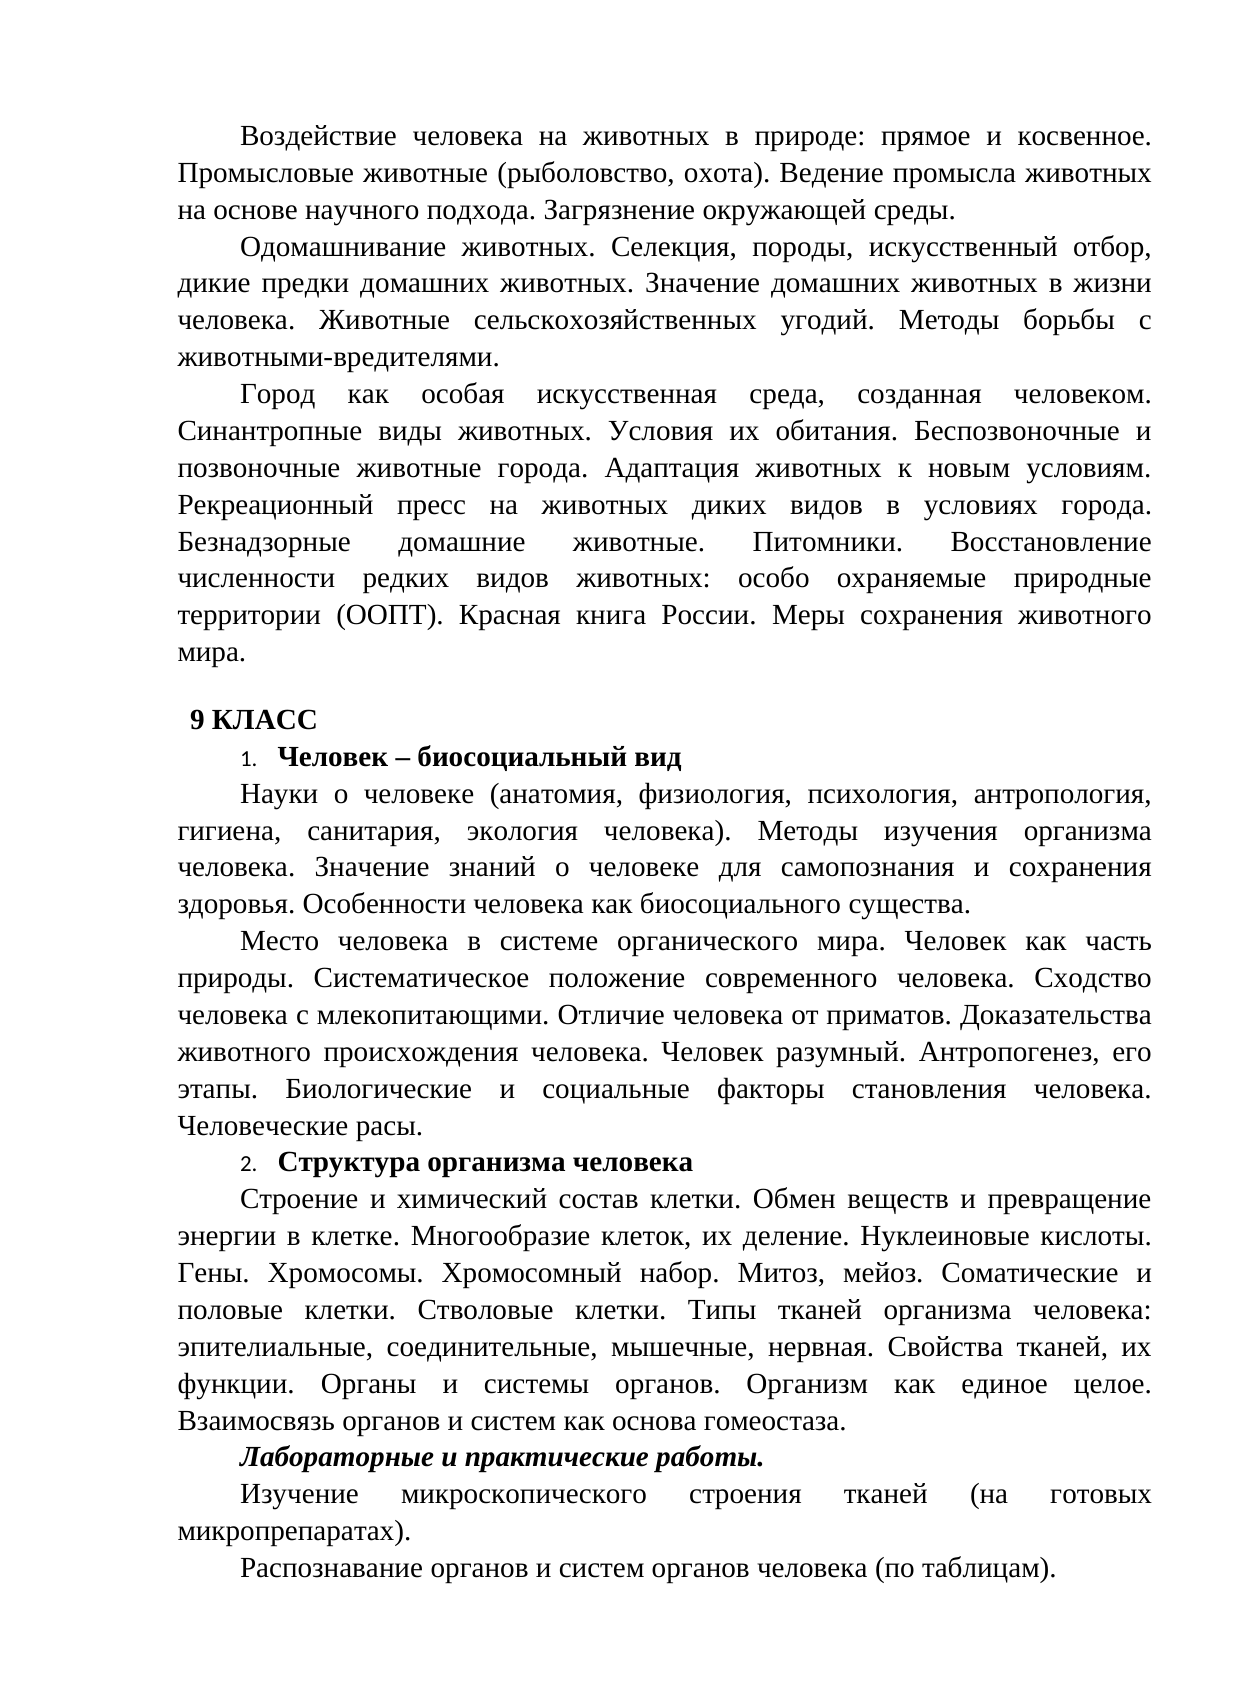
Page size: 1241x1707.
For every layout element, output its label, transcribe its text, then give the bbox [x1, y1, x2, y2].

list Структура организма человека [240, 1144, 1152, 1178]
text Строение и химический состав клетки. Обмен веществ и превращение энергии в клетке. Многообразие клеток, их деление. Нуклеиновые кислоты. Гены. Хромосомы. Хромосомный набор. Митоз, мейоз. Соматические и половые клетки. Стволовые клетки. Типы тканей организма человека: эпителиальные, соединительные, мышечные, нервная. Свойства тканей, их функции. Органы и системы органов. Организм как единое целое. Взаимосвязь органов и систем как основа гомеостаза. [177, 1181, 1152, 1436]
text 9 КЛАСС [190, 702, 1152, 736]
text Место человека в системе органического мира. Человек как часть природы. Систематическое положение современного человека. Сходство человека с млекопитающими. Отличие человека от приматов. Доказательства животного происхождения человека. Человек разумный. Антропогенез, его этапы. Биологические и социальные факторы становления человека. Человеческие расы. [177, 923, 1152, 1141]
text Распознавание органов и систем органов человека (по таблицам). [177, 1550, 1152, 1584]
text Город как особая искусственная среда, созданная человеком. Синантропные виды животных. Условия их обитания. Беспозвоночные и позвоночные животные города. Адаптация животных к новым условиям. Рекреационный пресс на животных диких видов в условиях города. Безнадзорные домашние животные. Питомники. Восстановление численности редких видов животных: особо охраняемые природные территории (ООПТ). Красная книга России. Меры сохранения животного мира. [177, 376, 1152, 668]
text Одомашнивание животных. Селекция, породы, искусственный отбор, дикие предки домашних животных. Значение домашних животных в жизни человека. Животные сельскохозяйственных угодий. Методы борьбы с животными-вредителями. [177, 229, 1152, 373]
list Человек – биосоциальный вид [240, 739, 1152, 772]
text Науки о человеке (анатомия, физиология, психология, антропология, гигиена, санитария, экология человека). Методы изучения организма человека. Значение знаний о человеке для самопознания и сохранения здоровья. Особенности человека как биосоциального существа. [177, 776, 1152, 920]
text Лабораторные и практические работы. [177, 1439, 1152, 1473]
text Воздействие человека на животных в природе: прямое и косвенное. Промысловые животные (рыболовство, охота). Ведение промысла животных на основе научного подхода. Загрязнение окружающей среды. [177, 118, 1152, 225]
text Изучение микроскопического строения тканей (на готовых микропрепаратах). [177, 1476, 1152, 1547]
